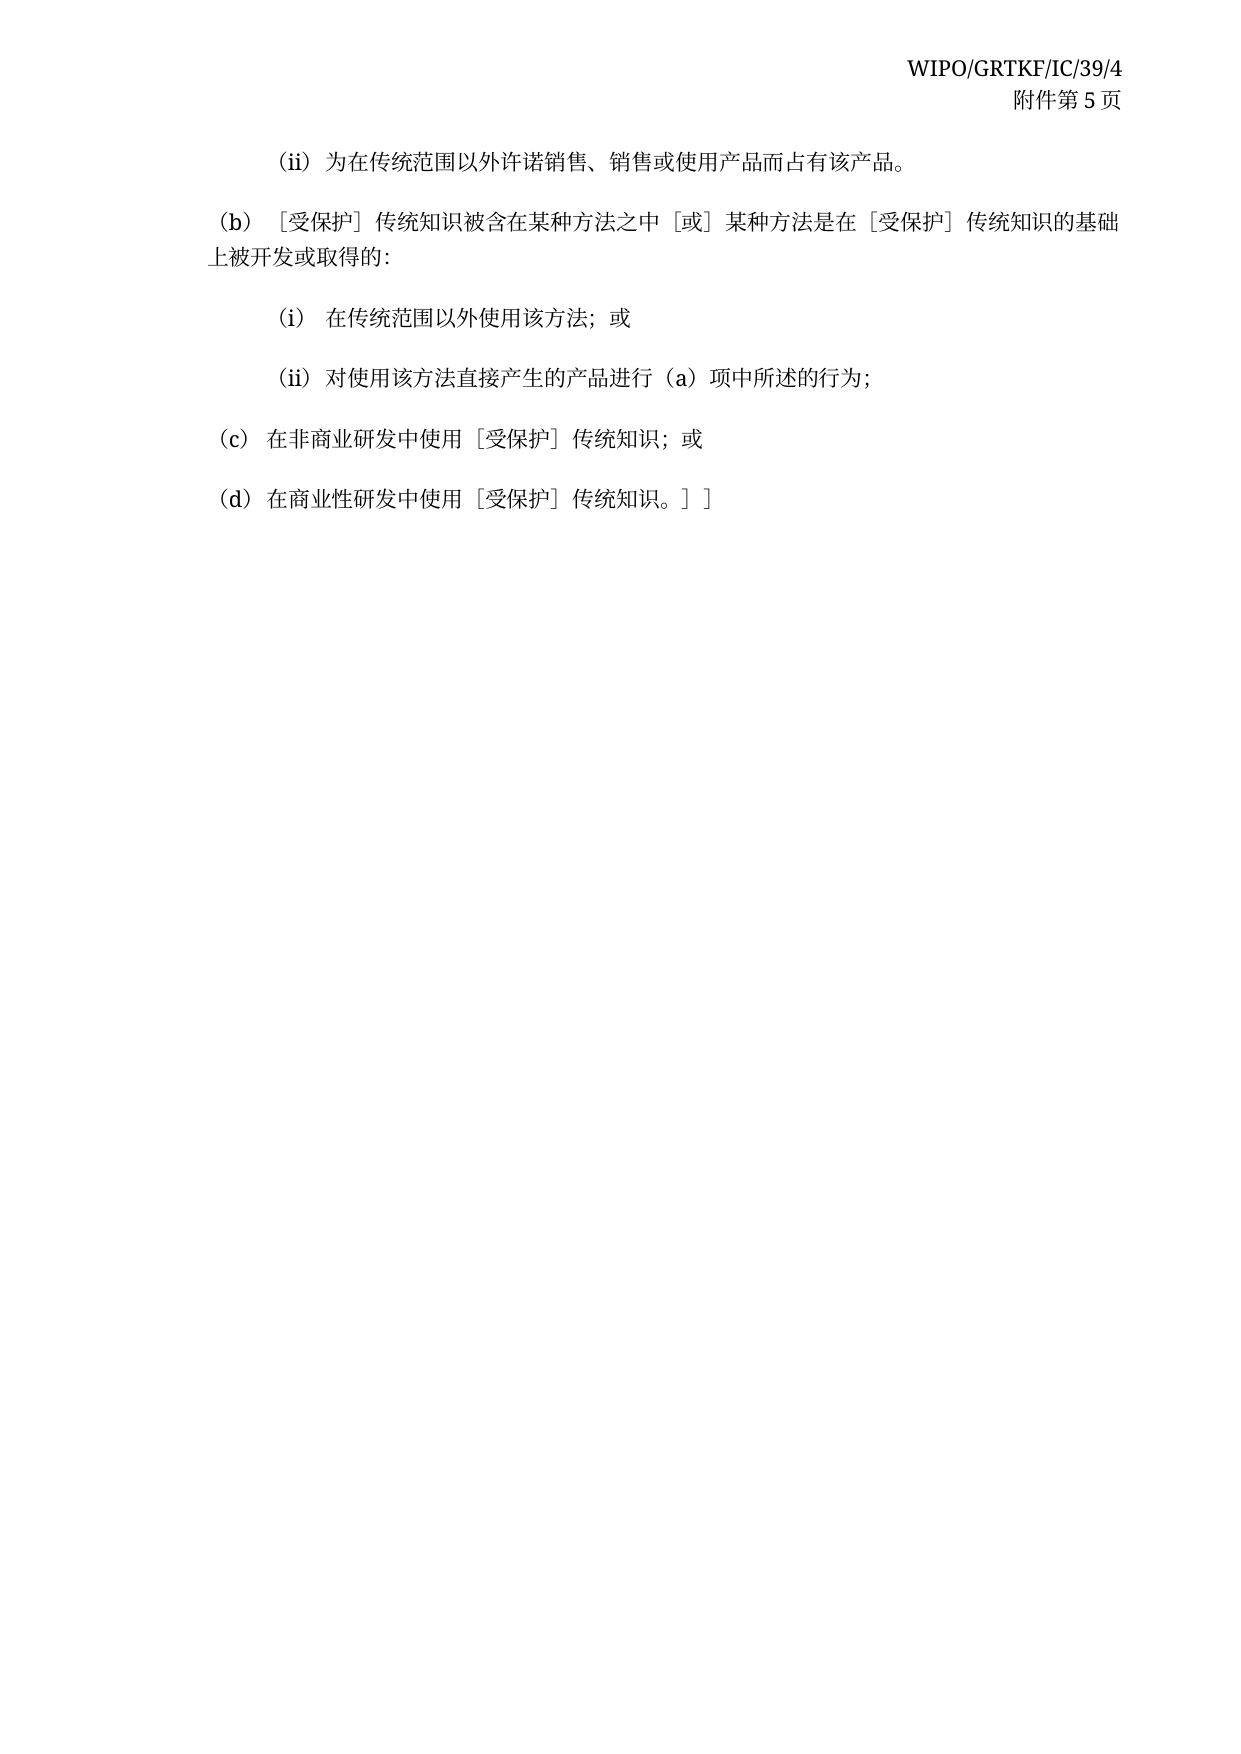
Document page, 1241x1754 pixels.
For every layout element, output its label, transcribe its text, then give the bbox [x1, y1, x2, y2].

text （ii） 为在传统范围以外许诺销售、销售或使用产品而占有该产品。 [266, 141, 1122, 176]
text （b） ［受保护］传统知识被含在某种方法之中［或］某种方法是在［受保护］传统知识的基础上被开发或取得的： [207, 201, 1122, 272]
text （ii） 对使用该方法直接产生的产品进行（a）项中所述的行为； [266, 357, 1122, 393]
text （d） 在商业性研发中使用［受保护］传统知识。］］ [207, 478, 1122, 514]
text （i） 在传统范围以外使用该方法；或 [266, 297, 1122, 332]
text （c） 在非商业研发中使用［受保护］传统知识；或 [207, 418, 1122, 453]
